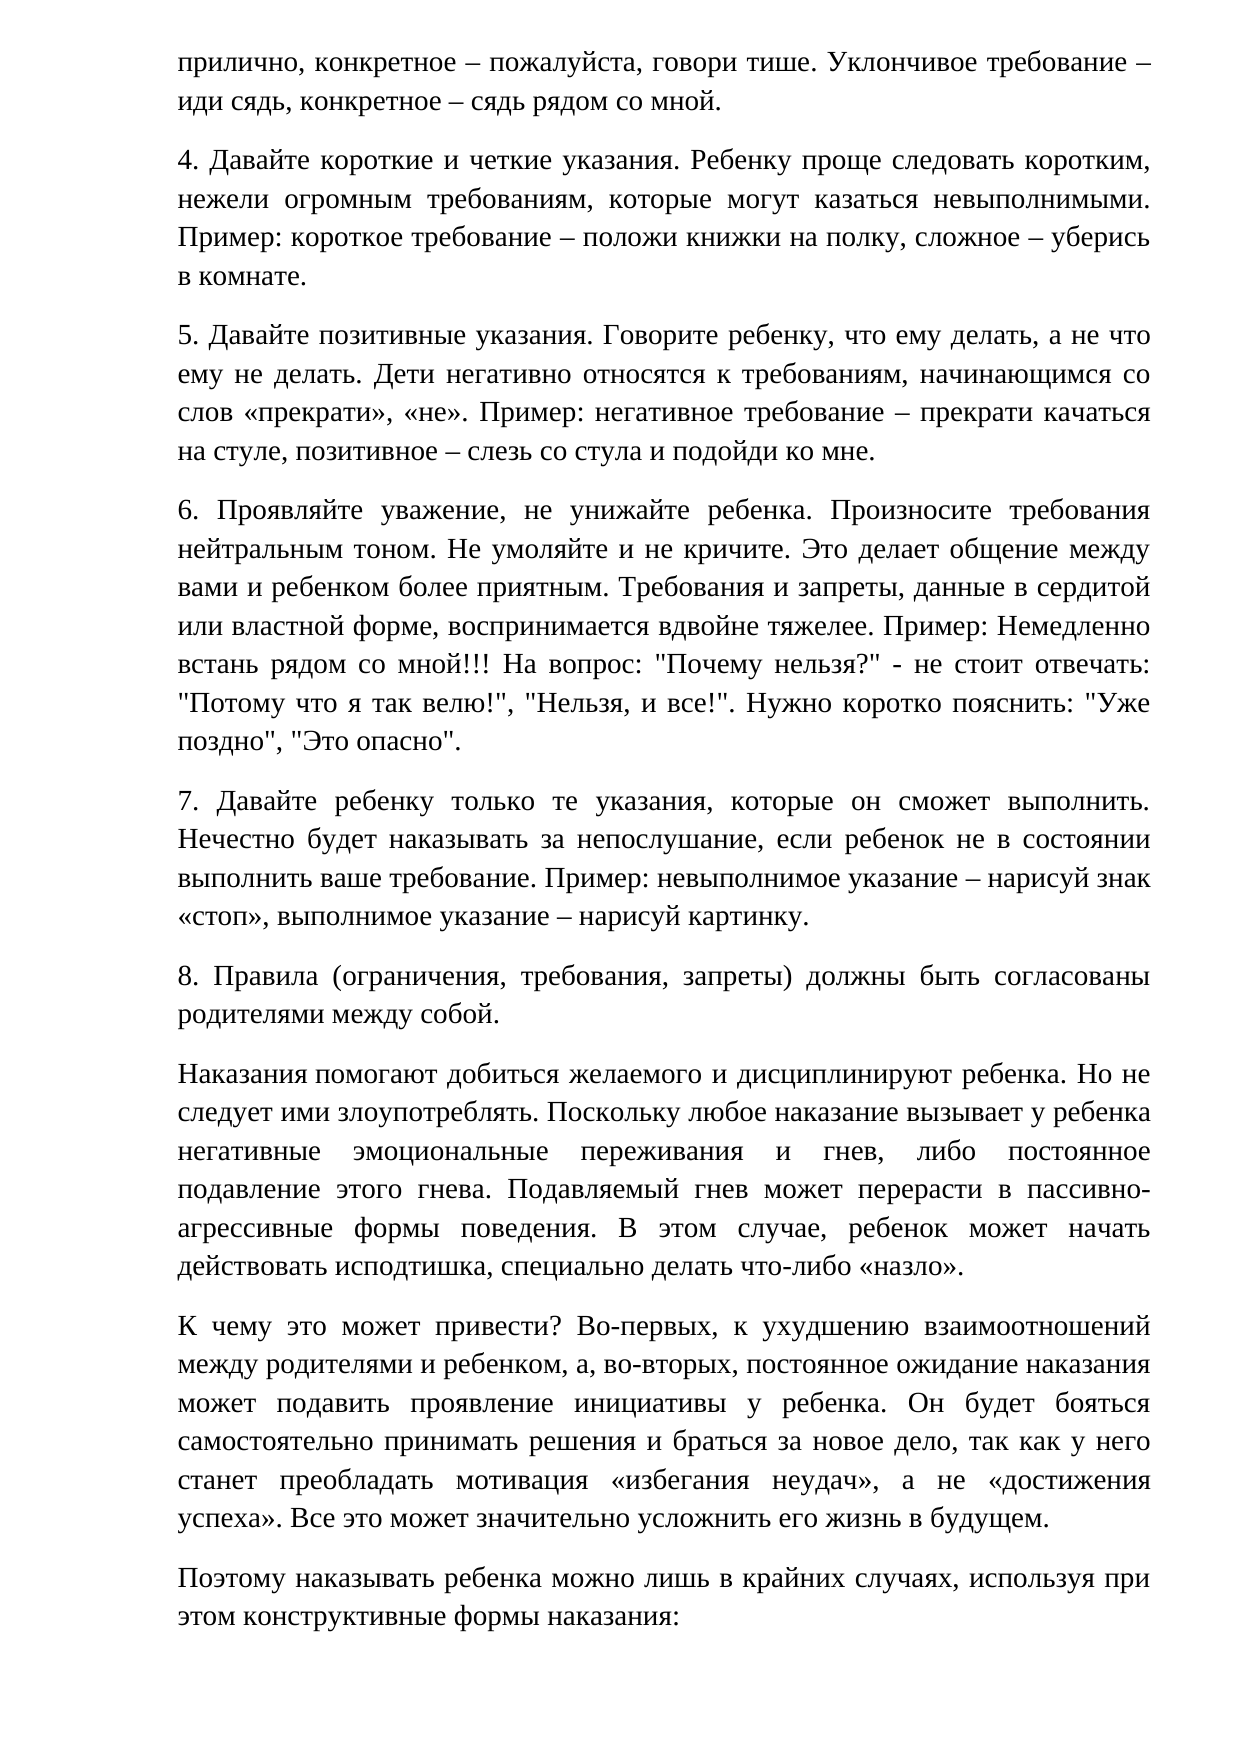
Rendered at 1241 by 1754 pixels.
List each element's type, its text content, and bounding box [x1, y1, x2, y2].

text Поэтому наказывать ребенка можно лишь в крайних случаях, используя при этом конструктивные формы наказания: [177, 1560, 1152, 1632]
text 5. Давайте позитивные указания. Говорите ребенку, что ему делать, а не что ему не делать. Дети негативно относятся к требованиям, начинающимся со слов «прекрати», «не». Пример: негативное требование – прекрати качаться на стуле, позитивное – слезь со стула и подойди ко мне. [177, 317, 1152, 466]
text 7. Давайте ребенку только те указания, которые он сможет выполнить. Нечестно будет наказывать за непослушание, если ребенок не в состоянии выполнить ваше требование. Пример: невыполнимое указание – нарисуй знак «стоп», выполнимое указание – нарисуй картинку. [177, 783, 1152, 932]
text 6. Проявляйте уважение, не унижайте ребенка. Произносите требования нейтральным тоном. Не умоляйте и не кричите. Это делает общение между вами и ребенком более приятным. Требования и запреты, данные в сердитой или властной форме, воспринимается вдвойне тяжелее. Пример: Немедленно встань рядом со мной!!! На вопрос: "Почему нельзя?" - не стоит отвечать: "Потому что я так велю!", "Нельзя, и все!". Нужно коротко пояснить: "Уже поздно", "Это опасно". [177, 492, 1152, 757]
text Наказания помогают добиться желаемого и дисциплинируют ребенка. Но не следует ими злоупотреблять. Поскольку любое наказание вызывает у ребенка негативные эмоциональные переживания и гнев, либо постоянное подавление этого гнева. Подавляемый гнев может перерасти в пассивно-агрессивные формы поведения. В этом случае, ребенок может начать действовать исподтишка, специально делать что-либо «назло». [177, 1056, 1152, 1282]
text 4. Давайте короткие и четкие указания. Ребенку проще следовать коротким, нежели огромным требованиям, которые могут казаться невыполнимыми. Пример: короткое требование – положи книжки на полку, сложное – уберись в комнате. [177, 142, 1152, 291]
text 8. Правила (ограничения, требования, запреты) должны быть согласованы родителями между собой. [177, 958, 1152, 1030]
text К чему это может привести? Во-первых, к ухудшению взаимоотношений между родителями и ребенком, а, во-вторых, постоянное ожидание наказания может подавить проявление инициативы у ребенка. Он будет бояться самостоятельно принимать решения и браться за новое дело, так как у него станет преобладать мотивация «избегания неудач», а не «достижения успеха». Все это может значительно усложнить его жизнь в будущем. [177, 1308, 1152, 1534]
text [177, 44, 1152, 116]
